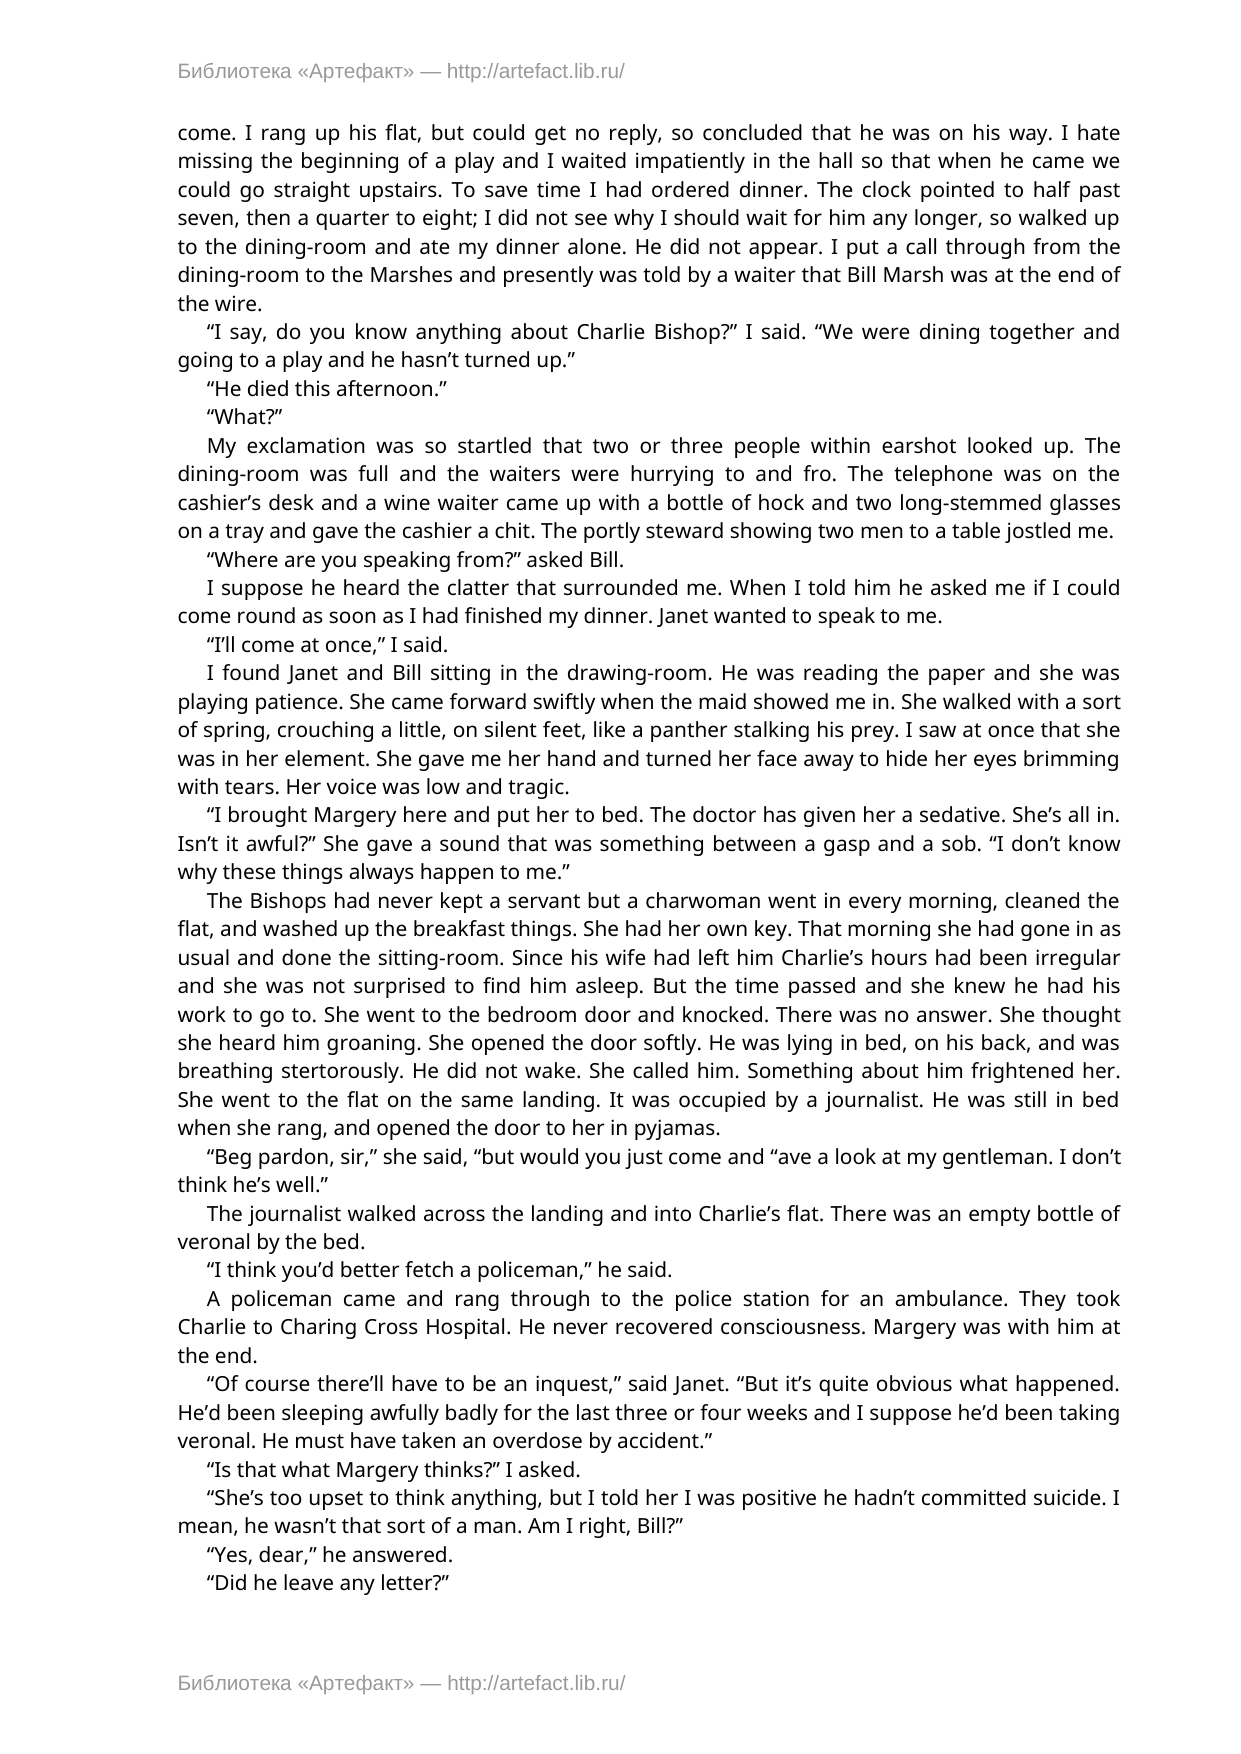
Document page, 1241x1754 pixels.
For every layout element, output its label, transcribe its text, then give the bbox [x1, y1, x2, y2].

text “He died this afternoon.” [177, 374, 1122, 402]
text “What?” [177, 402, 1122, 431]
text I found Janet and Bill sitting in the drawing-room. He was reading the paper and she was playing patience. She came forward swiftly when the maid showed me in. She walked with a sort of spring, crouching a little, on silent feet, like a panther stalking his prey. I saw at once that she was in her element. She gave me her hand and turned her face away to hide her eyes brimming with tears. Her voice was low and tragic. [177, 658, 1122, 801]
text A policeman came and rang through to the police station for an ambulance. They took Charlie to Charing Cross Hospital. He never recovered consciousness. Margery was with him at the end. [177, 1284, 1122, 1369]
text “Of course there’ll have to be an inquest,” said Janet. “But it’s quite obvious what happened. He’d been sleeping awfully badly for the last three or four weeks and I suppose he’d been taking veronal. He must have taken an overdose by accident.” [177, 1369, 1122, 1455]
text “She’s too upset to think anything, but I told her I was positive he hadn’t committed suicide. I mean, he wasn’t that sort of a man. Am I right, Bill?” [177, 1483, 1122, 1540]
text “I’ll come at once,” I said. [177, 630, 1122, 658]
text “Yes, dear,” he answered. [177, 1540, 1122, 1568]
text “I say, do you know anything about Charlie Bishop?” I said. “We were dining together and going to a play and he hasn’t turned up.” [177, 317, 1122, 374]
text “Where are you speaking from?” asked Bill. [177, 545, 1122, 573]
text “I brought Margery here and put her to bed. The doctor has given her a sedative. She’s all in. Isn’t it awful?” She gave a sound that was something between a gasp and a sob. “I don’t know why these things always happen to me.” [177, 801, 1122, 886]
text “Is that what Margery thinks?” I asked. [177, 1455, 1122, 1483]
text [177, 118, 1122, 317]
text My exclamation was so startled that two or three people within earshot looked up. The dining-room was full and the waiters were hurrying to and fro. The telephone was on the cashier’s desk and a wine waiter came up with a bottle of hock and two long-stemmed glasses on a tray and gave the cashier a chit. The portly steward showing two men to a table jostled me. [177, 431, 1122, 545]
text I suppose he heard the clatter that surrounded me. When I told him he asked me if I could come round as soon as I had finished my dinner. Janet wanted to speak to me. [177, 573, 1122, 630]
text The Bishops had never kept a servant but a charwoman went in every morning, cleaned the flat, and washed up the breakfast things. She had her own key. That morning she had gone in as usual and done the sitting-room. Since his wife had left him Charlie’s hours had been irregular and she was not surprised to find him asleep. But the time passed and she knew he had his work to go to. She went to the bedroom door and knocked. There was no answer. She thought she heard him groaning. She opened the door softly. He was lying in bed, on his back, and was breathing stertorously. He did not wake. She called him. Something about him frightened her. She went to the flat on the same landing. It was occupied by a journalist. He was still in bed when she rang, and opened the door to her in pyjamas. [177, 886, 1122, 1142]
text “I think you’d better fetch a policeman,” he said. [177, 1256, 1122, 1284]
text The journalist walked across the landing and into Charlie’s flat. There was an empty bottle of veronal by the bed. [177, 1199, 1122, 1256]
text “Beg pardon, sir,” she said, “but would you just come and “ave a look at my gentleman. I don’t think he’s well.” [177, 1142, 1122, 1199]
text “Did he leave any letter?” [177, 1568, 1122, 1597]
